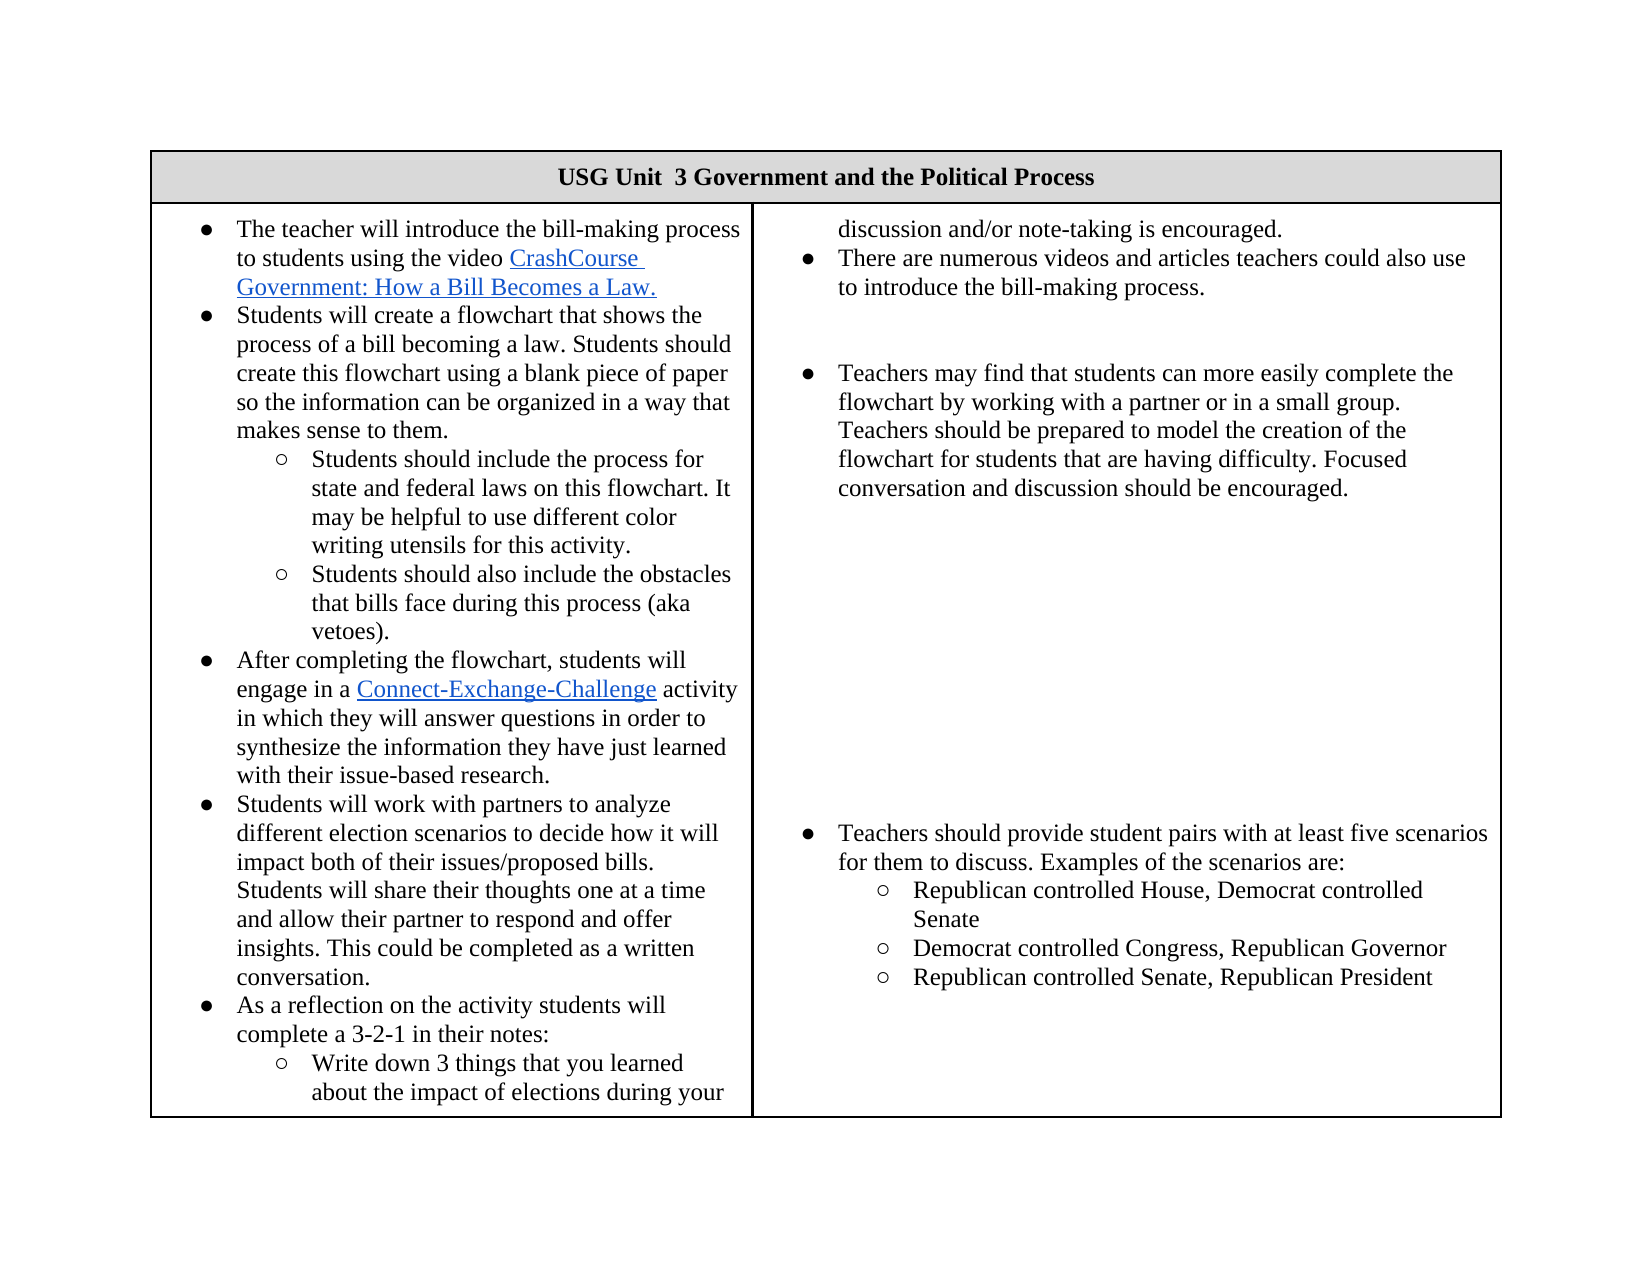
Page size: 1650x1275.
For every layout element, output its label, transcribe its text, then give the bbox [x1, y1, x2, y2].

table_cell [754, 204, 1500, 1116]
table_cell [152, 204, 751, 1116]
table_header USG Unit 3 Government and the Political Process [152, 152, 1500, 202]
